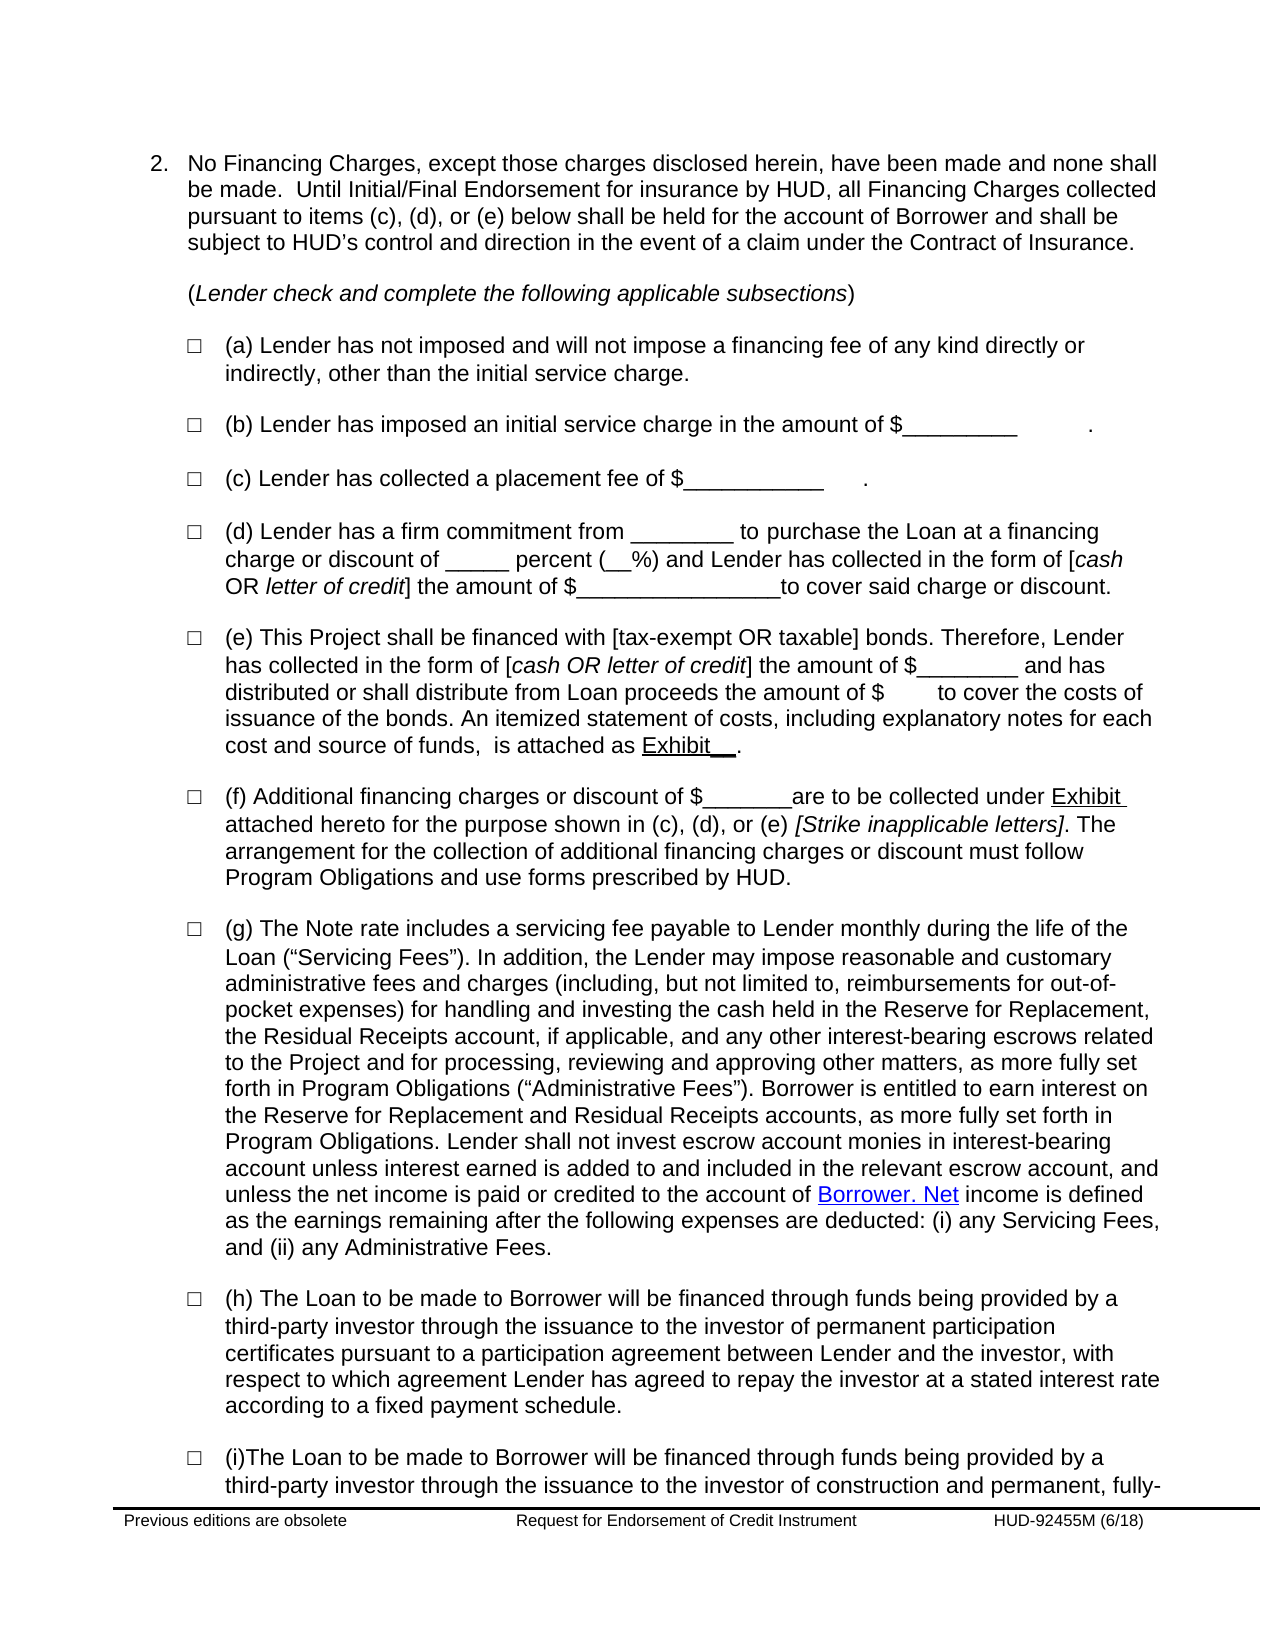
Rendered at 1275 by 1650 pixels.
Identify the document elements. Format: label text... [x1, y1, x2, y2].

list (a) Lender has not imposed and will not impose a financing fee of any kind directly or indirectly, other than the initial service charge. [187, 332, 1162, 386]
list (h) The Loan to be made to Borrower will be financed through funds being provided by a third-party investor through the issuance to the investor of permanent participation certificates pursuant to a participation agreement between Lender and the investor, with respect to which agreement Lender has agreed to repay the investor at a stated interest rate according to a fixed payment schedule. [187, 1285, 1162, 1419]
text (Lender check and complete the following applicable subsections) [187, 280, 1162, 307]
list (d) Lender has a firm commitment from ________ to purchase the Loan at a financing charge or discount of _____ percent (__%) and Lender has collected in the form of [cash OR letter of credit] the amount of $________________to cover said charge or discount. [187, 518, 1162, 599]
list (b) Lender has imposed an initial service charge in the amount of $_________ . [187, 411, 1162, 440]
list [187, 1444, 1162, 1498]
list No Financing Charges, except those charges disclosed herein, have been made and none shall be made. Until Initial/Final Endorsement for insurance by HUD, all Financing Charges collected pursuant to items (c), (d), or (e) below shall be held for the account of Borrower and shall be subject to HUD’s control and direction in the event of a claim under the Contract of Insurance. [150, 150, 1162, 255]
list (c) Lender has collected a placement fee of $___________ . [187, 465, 1162, 493]
list (f) Additional financing charges or discount of $_______are to be collected under Exhibit attached hereto for the purpose shown in (c), (d), or (e) [Strike inapplicable letters]. The arrangement for the collection of additional financing charges or discount must follow Program Obligations and use forms prescribed by HUD. [187, 783, 1162, 890]
list (e) This Project shall be financed with [tax-exempt OR taxable] bonds. Therefore, Lender has collected in the form of [cash OR letter of credit] the amount of $________ and has distributed or shall distribute from Loan proceeds the amount of $ to cover the costs of issuance of the bonds. An itemized statement of costs, including explanatory notes for each cost and source of funds, is attached as Exhibit__. [187, 624, 1162, 758]
list (g) The Note rate includes a servicing fee payable to Lender monthly during the life of the Loan (“Servicing Fees”). In addition, the Lender may impose reasonable and customary administrative fees and charges (including, but not limited to, reimbursements for out-of-pocket expenses) for handling and investing the cash held in the Reserve for Replacement, the Residual Receipts account, if applicable, and any other interest-bearing escrows related to the Project and for processing, reviewing and approving other matters, as more fully set forth in Program Obligations (“Administrative Fees”). Borrower is entitled to earn interest on the Reserve for Replacement and Residual Receipts accounts, as more fully set forth in Program Obligations. Lender shall not invest escrow account monies in interest-bearing account unless interest earned is added to and included in the relevant escrow account, and unless the net income is paid or credited to the account of Borrower. Net income is defined as the earnings remaining after the following expenses are deducted: (i) any Servicing Fees, and (ii) any Administrative Fees. [187, 915, 1162, 1260]
